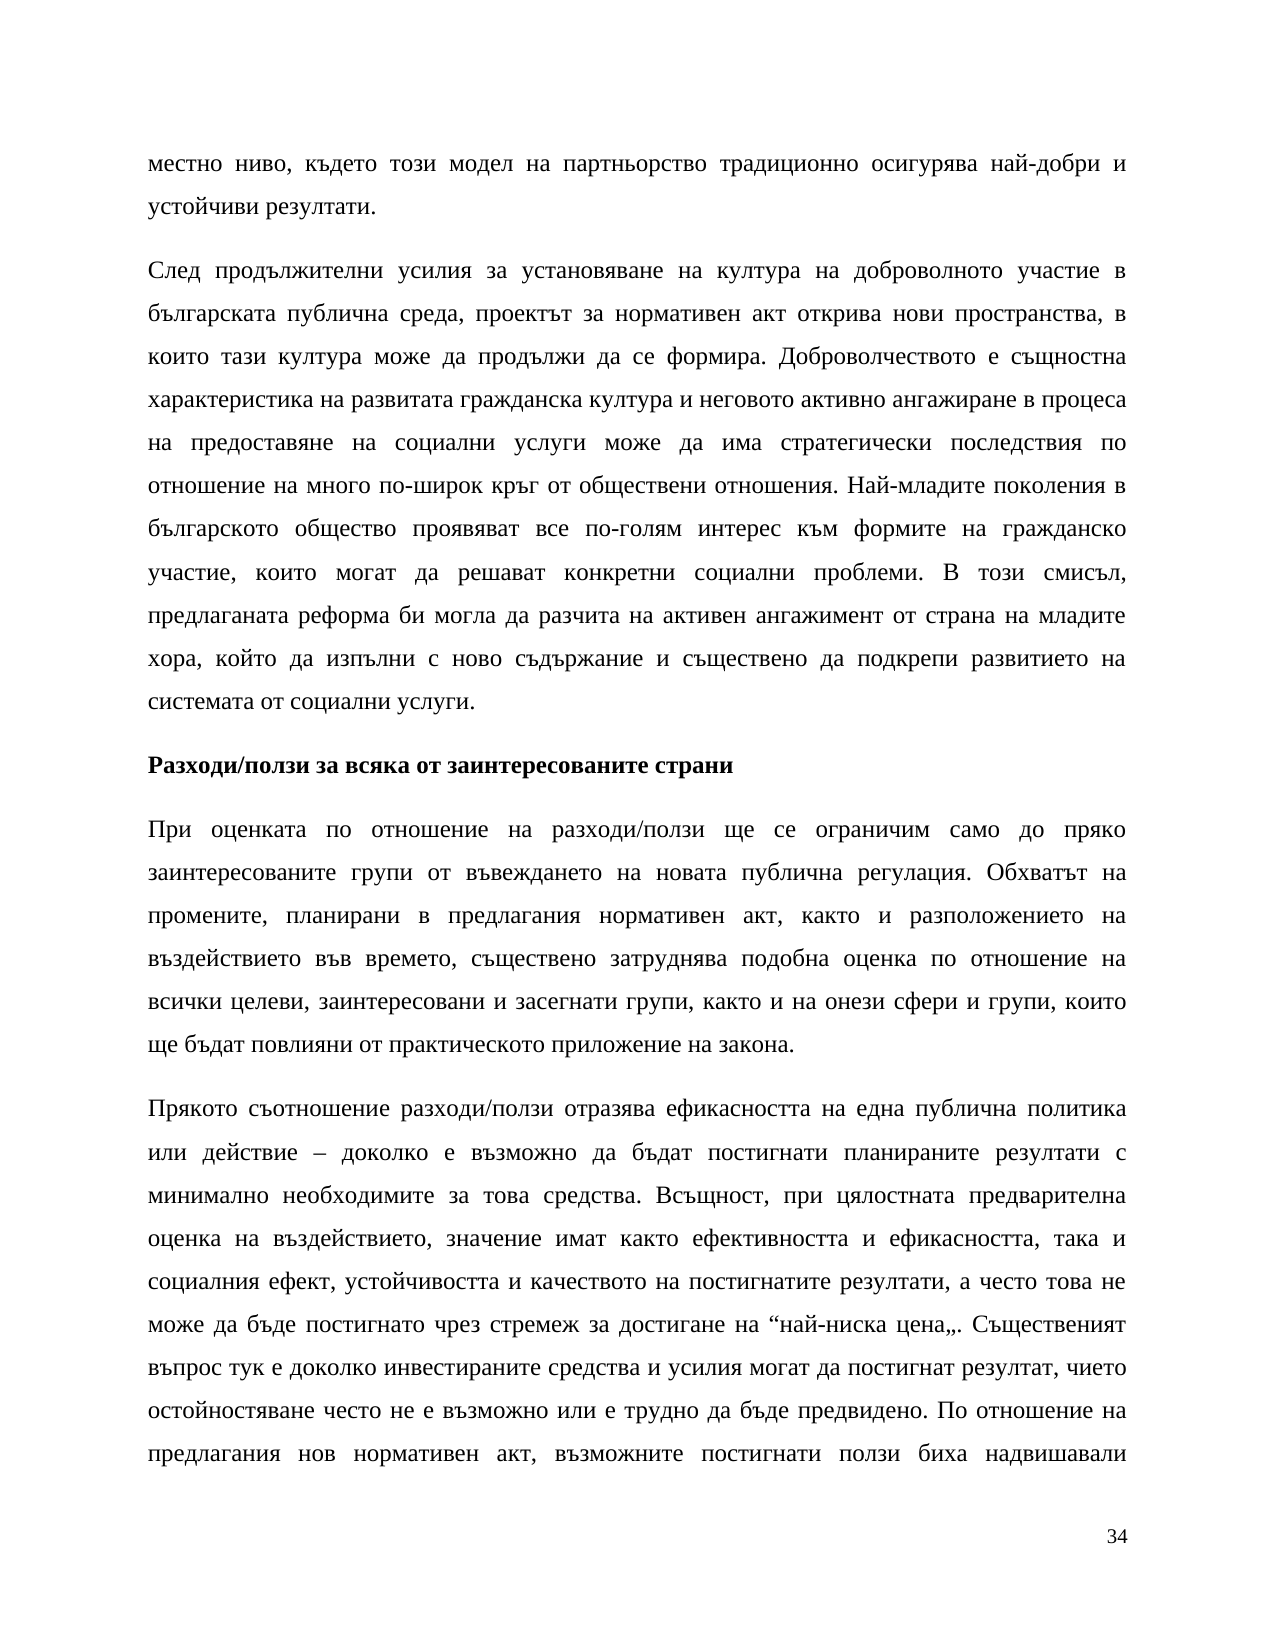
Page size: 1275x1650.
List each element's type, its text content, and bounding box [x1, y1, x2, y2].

text След продължителни усилия за установяване на култура на доброволното участие в българската публична среда, проектът за нормативен акт открива нови пространства, в които тази култура може да продължи да се формира. Доброволчеството е същностна характеристика на развитата гражданска култура и неговото активно ангажиране в процеса на предоставяне на социални услуги може да има стратегически последствия по отношение на много по-широк кръг от обществени отношения. Най-младите поколения в българското общество проявяват все по-голям интерес към формите на гражданско участие, които могат да решават конкретни социални проблеми. В този смисъл, предлаганата реформа би могла да разчита на активен ангажимент от страна на младите хора, който да изпълни с ново съдържание и съществено да подкрепи развитието на системата от социални услуги. [148, 255, 1127, 715]
text Разходи/ползи за всяка от заинтересованите страни [148, 750, 1127, 779]
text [148, 1093, 1127, 1467]
text При оценката по отношение на разходи/ползи ще се ограничим само до пряко заинтересованите групи от въвеждането на новата публична регулация. Обхватът на промените, планирани в предлагания нормативен акт, както и разположението на въздействието във времето, съществено затруднява подобна оценка по отношение на всички целеви, заинтересовани и засегнати групи, както и на онези сфери и групи, които ще бъдат повлияни от практическото приложение на закона. [148, 814, 1127, 1058]
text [148, 148, 1127, 219]
